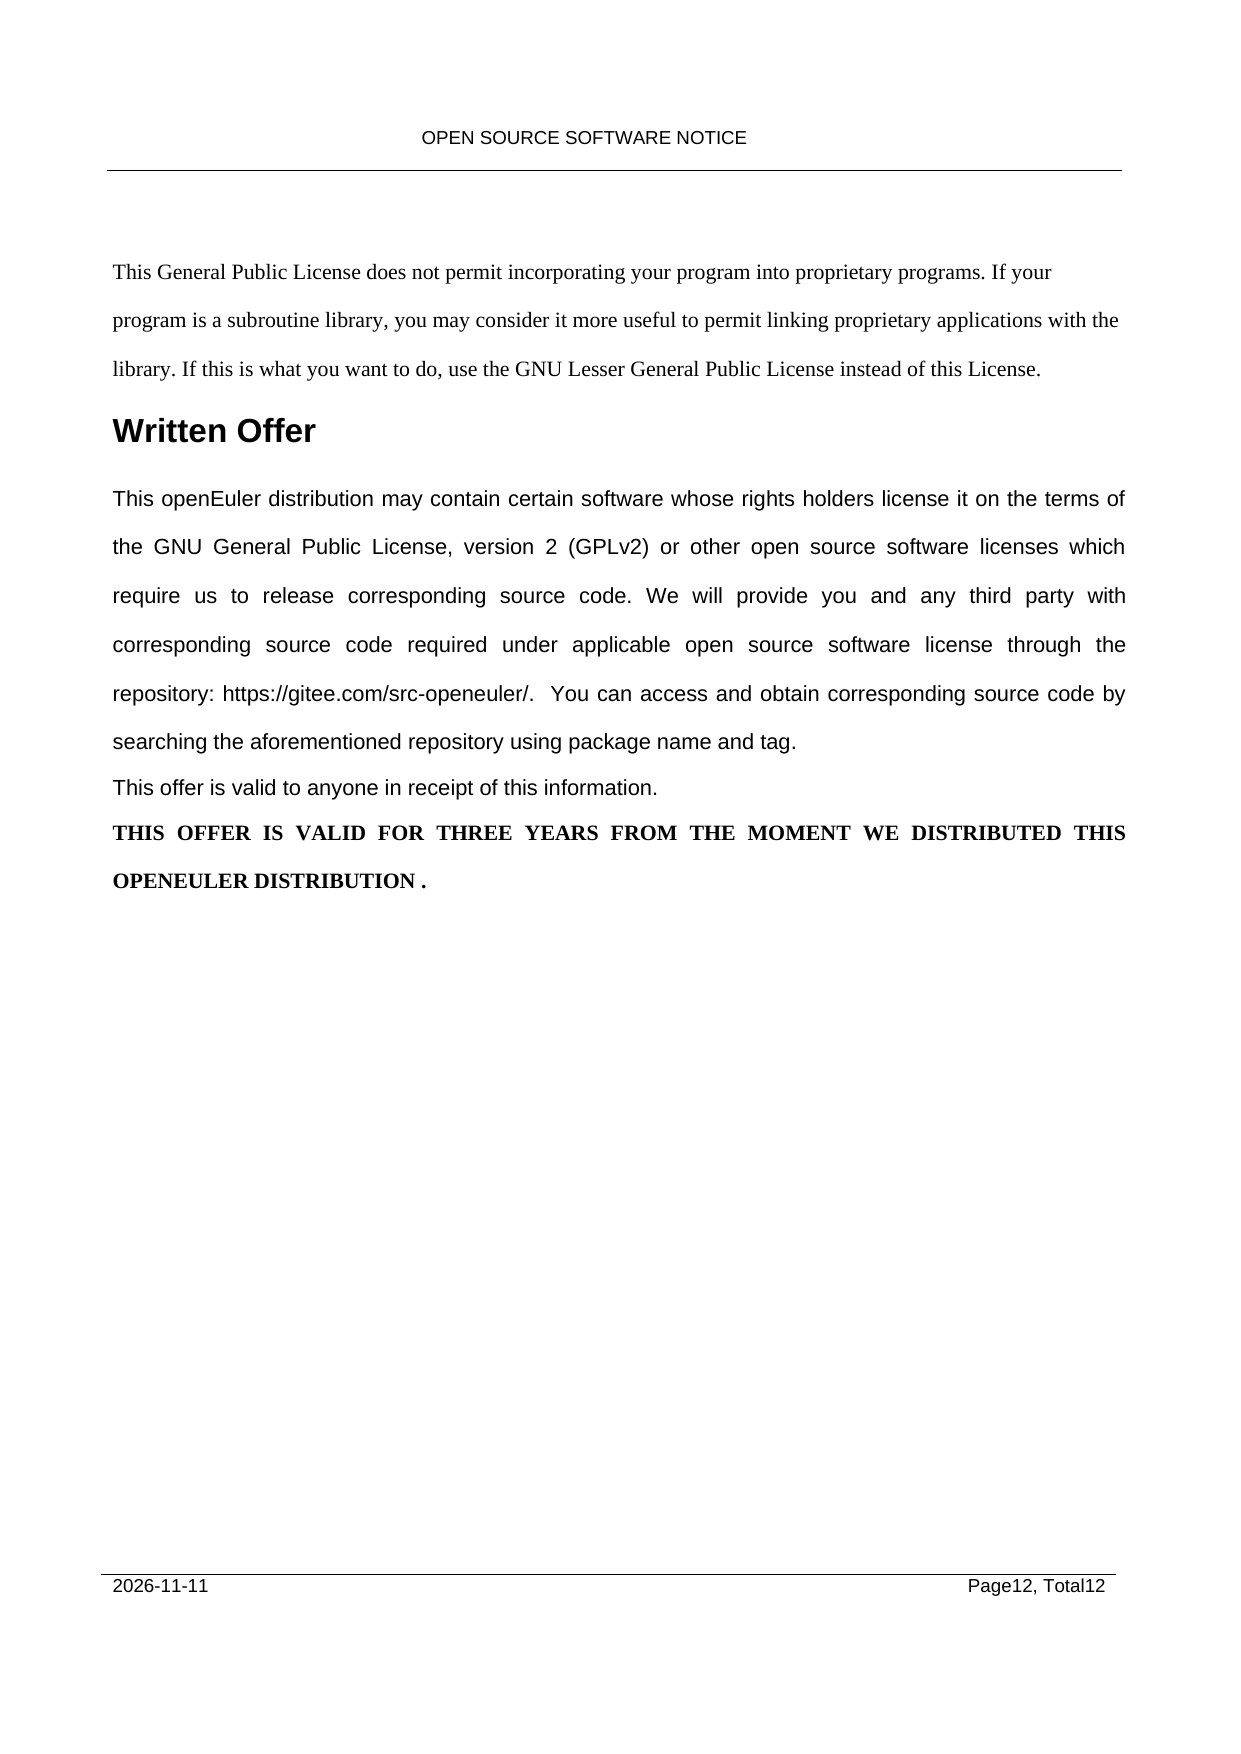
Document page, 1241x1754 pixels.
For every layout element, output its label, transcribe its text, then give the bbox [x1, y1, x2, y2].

text This offer is valid to anyone in receipt of this information. [112, 771, 1128, 803]
text THIS OFFER IS VALID FOR THREE YEARS FROM THE MOMENT WE DISTRIBUTED THIS OPENEULER DISTRIBUTION . [112, 816, 1128, 897]
text Written Offer [112, 398, 1128, 463]
text This openEuler distribution may contain certain software whose rights holders license it on the terms of the GNU General Public License, version 2 (GPLv2) or other open source software licenses which require us to release corresponding source code. We will provide you and any third party with corresponding source code required under applicable open source software license through the repository: https://gitee.com/src-openeuler/. You can access and obtain corresponding source code by searching the aforementioned repository using package name and tag. [112, 482, 1128, 758]
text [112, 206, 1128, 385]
